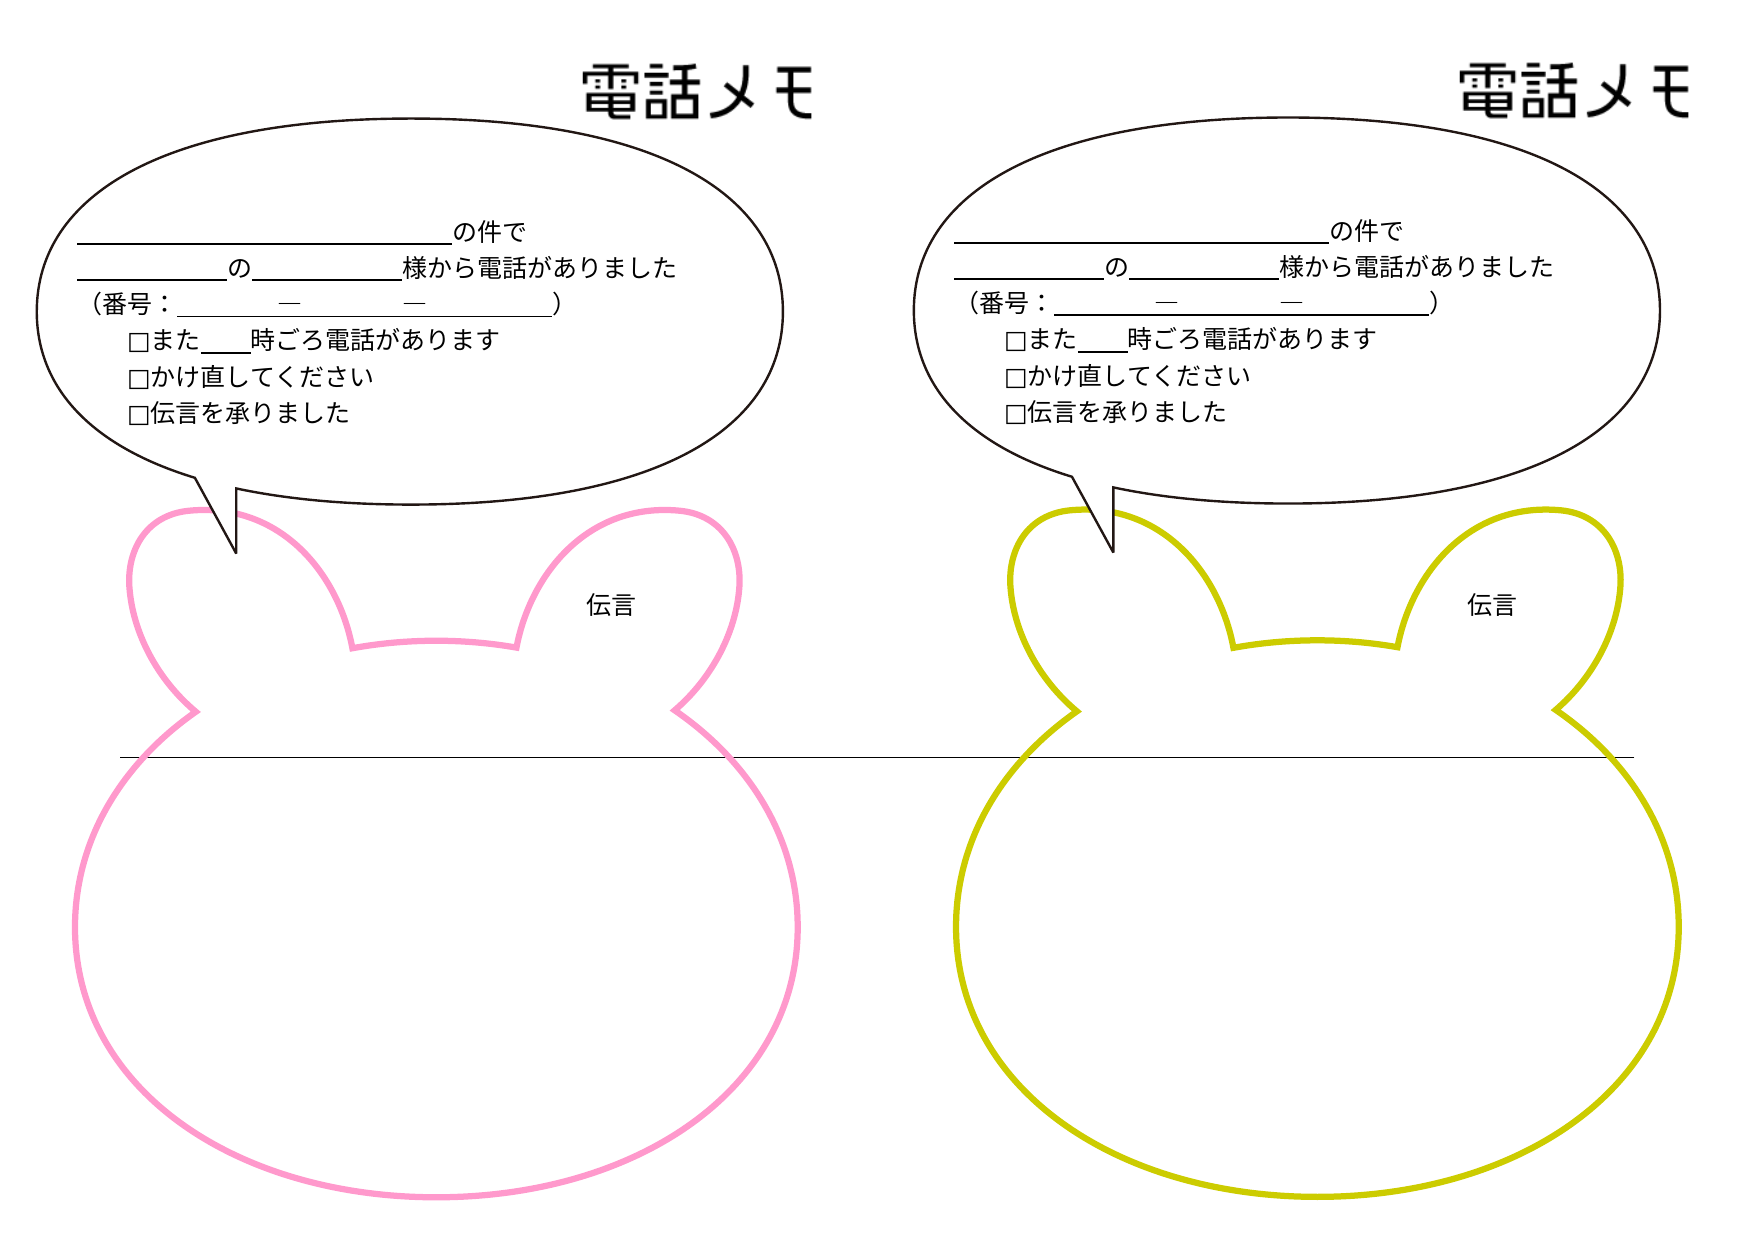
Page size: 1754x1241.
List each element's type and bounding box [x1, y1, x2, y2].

picture [565, 56, 841, 125]
picture [1442, 56, 1718, 124]
